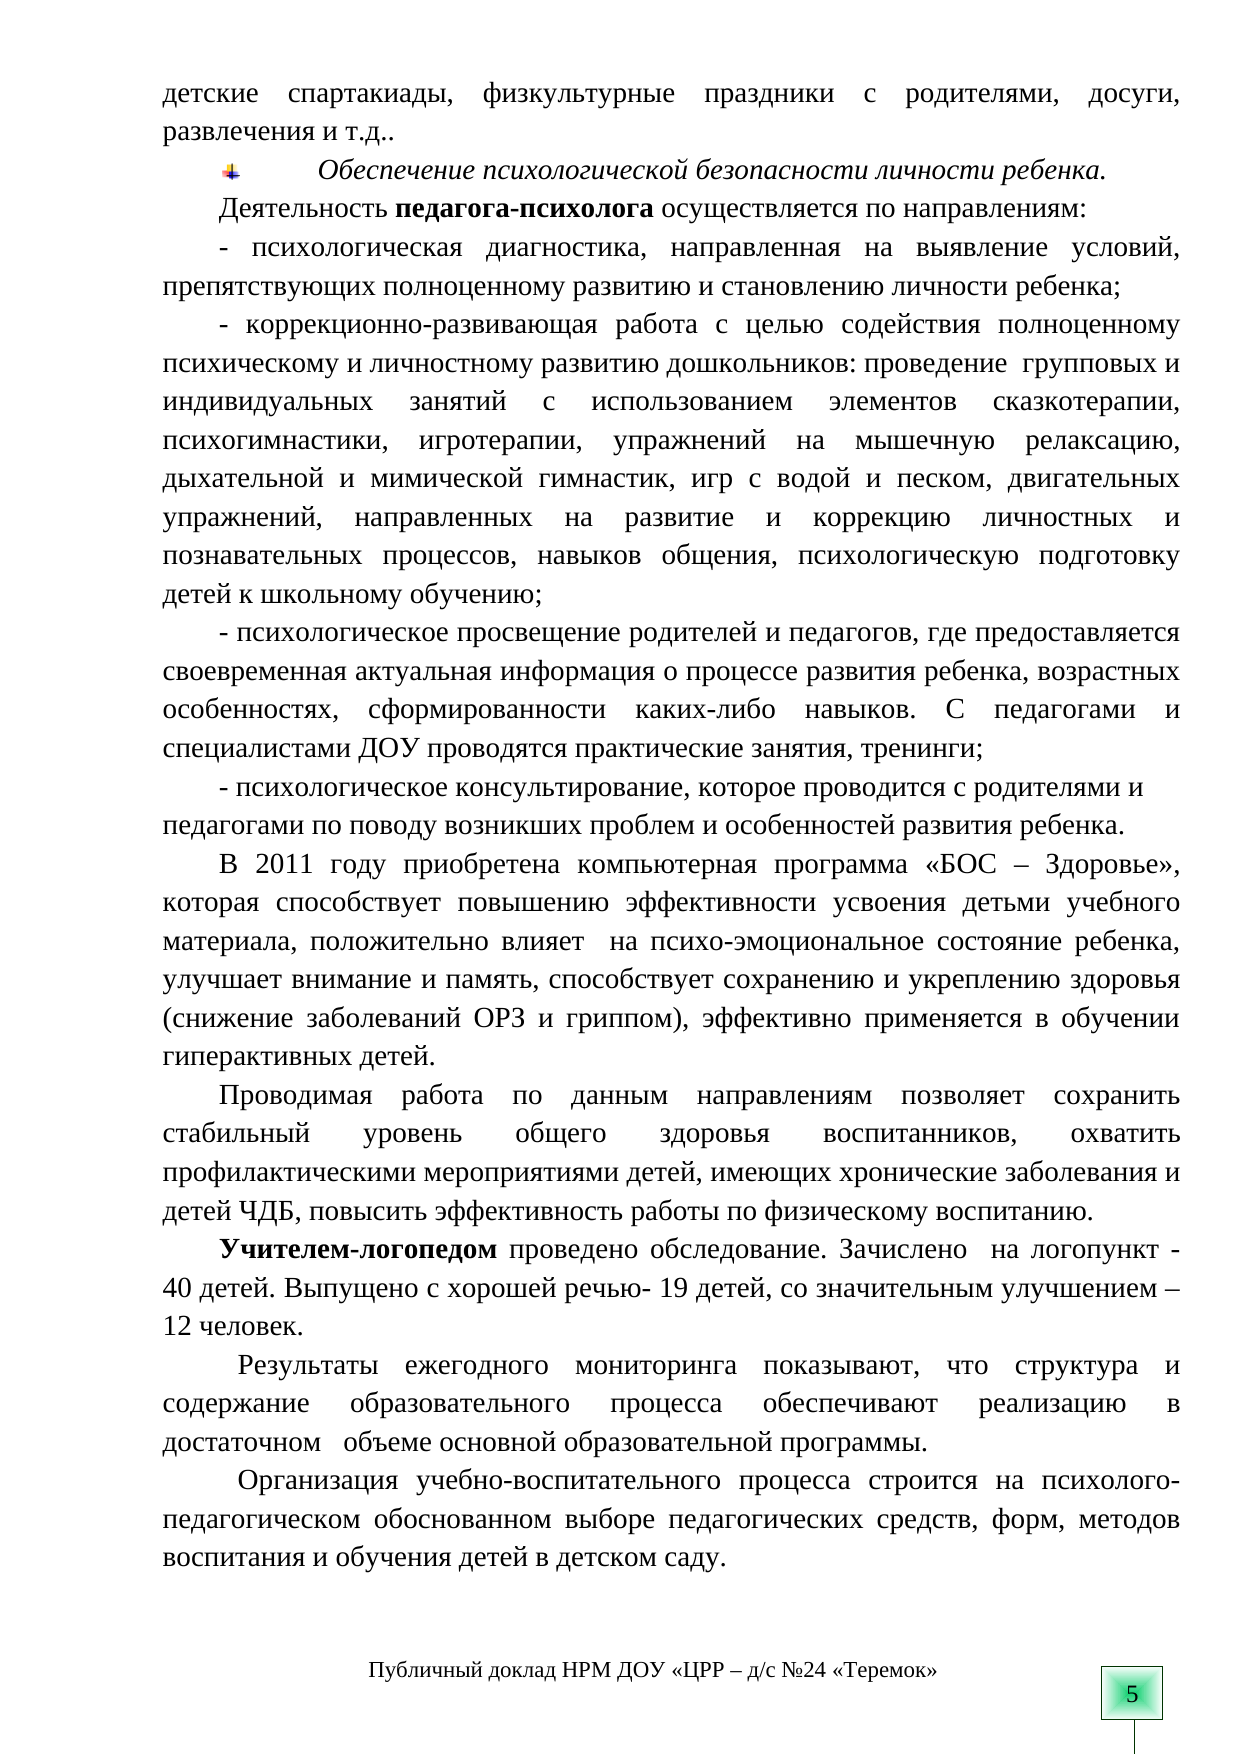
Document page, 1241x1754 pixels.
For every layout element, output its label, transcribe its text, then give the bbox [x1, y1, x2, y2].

text - психологическая диагностика, направленная на выявление условий, препятствующих полноценному развитию и становлению личности ребенка; [162, 229, 1181, 301]
text - коррекционно-развивающая работа с целью содействия полноценному психическому и личностному развитию дошкольников: проведение групповых и индивидуальных занятий с использованием элементов сказкотерапии, психогимнастики, игротерапии, упражнений на мышечную релаксацию, дыхательной и мимической гимнастик, игр с водой и песком, двигательных упражнений, направленных на развитие и коррекцию личностных и познавательных процессов, навыков общения, психологическую подготовку детей к школьному обучению; [162, 306, 1181, 609]
text Результаты ежегодного мониторинга показывают, что структура и содержание образовательного процесса обеспечивают реализацию в достаточном объеме основной образовательной программы. [162, 1347, 1181, 1457]
text В 2011 году приобретена компьютерная программа «БОС – Здоровье», которая способствует повышению эффективности усвоения детьми учебного материала, положительно влияет на психо-эмоциональное состояние ребенка, улучшает внимание и память, способствует сохранению и укреплению здоровья (снижение заболеваний ОРЗ и гриппом), эффективно применяется в обучении гиперактивных детей. [162, 846, 1181, 1072]
text Деятельность педагога-психолога осуществляется по направлениям: [162, 191, 1181, 224]
text Организация учебно-воспитательного процесса строится на психолого-педагогическом обоснованном выборе педагогических средств, форм, методов воспитания и обучения детей в детском саду. [162, 1462, 1181, 1573]
text - психологическое консультирование, которое проводится с родителями и [162, 769, 1181, 802]
list Обеспечение психологической безопасности личности ребенка. [162, 152, 1181, 186]
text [162, 75, 1181, 147]
text Учителем-логопедом проведено обследование. Зачислено на логопункт - 40 детей. Выпущено с хорошей речью- 19 детей, со значительным улучшением – 12 человек. [162, 1231, 1181, 1342]
picture [222, 162, 240, 180]
text - психологическое просвещение родителей и педагогов, где предоставляется своевременная актуальная информация о процессе развития ребенка, возрастных особенностях, сформированности каких-либо навыков. С педагогами и специалистами ДОУ проводятся практические занятия, тренинги; [162, 614, 1181, 764]
text Проводимая работа по данным направлениям позволяет сохранить стабильный уровень общего здоровья воспитанников, охватить профилактическими мероприятиями детей, имеющих хронические заболевания и детей ЧДБ, повысить эффективность работы по физическому воспитанию. [162, 1077, 1181, 1226]
text педагогами по поводу возникших проблем и особенностей развития ребенка. [162, 807, 1181, 841]
